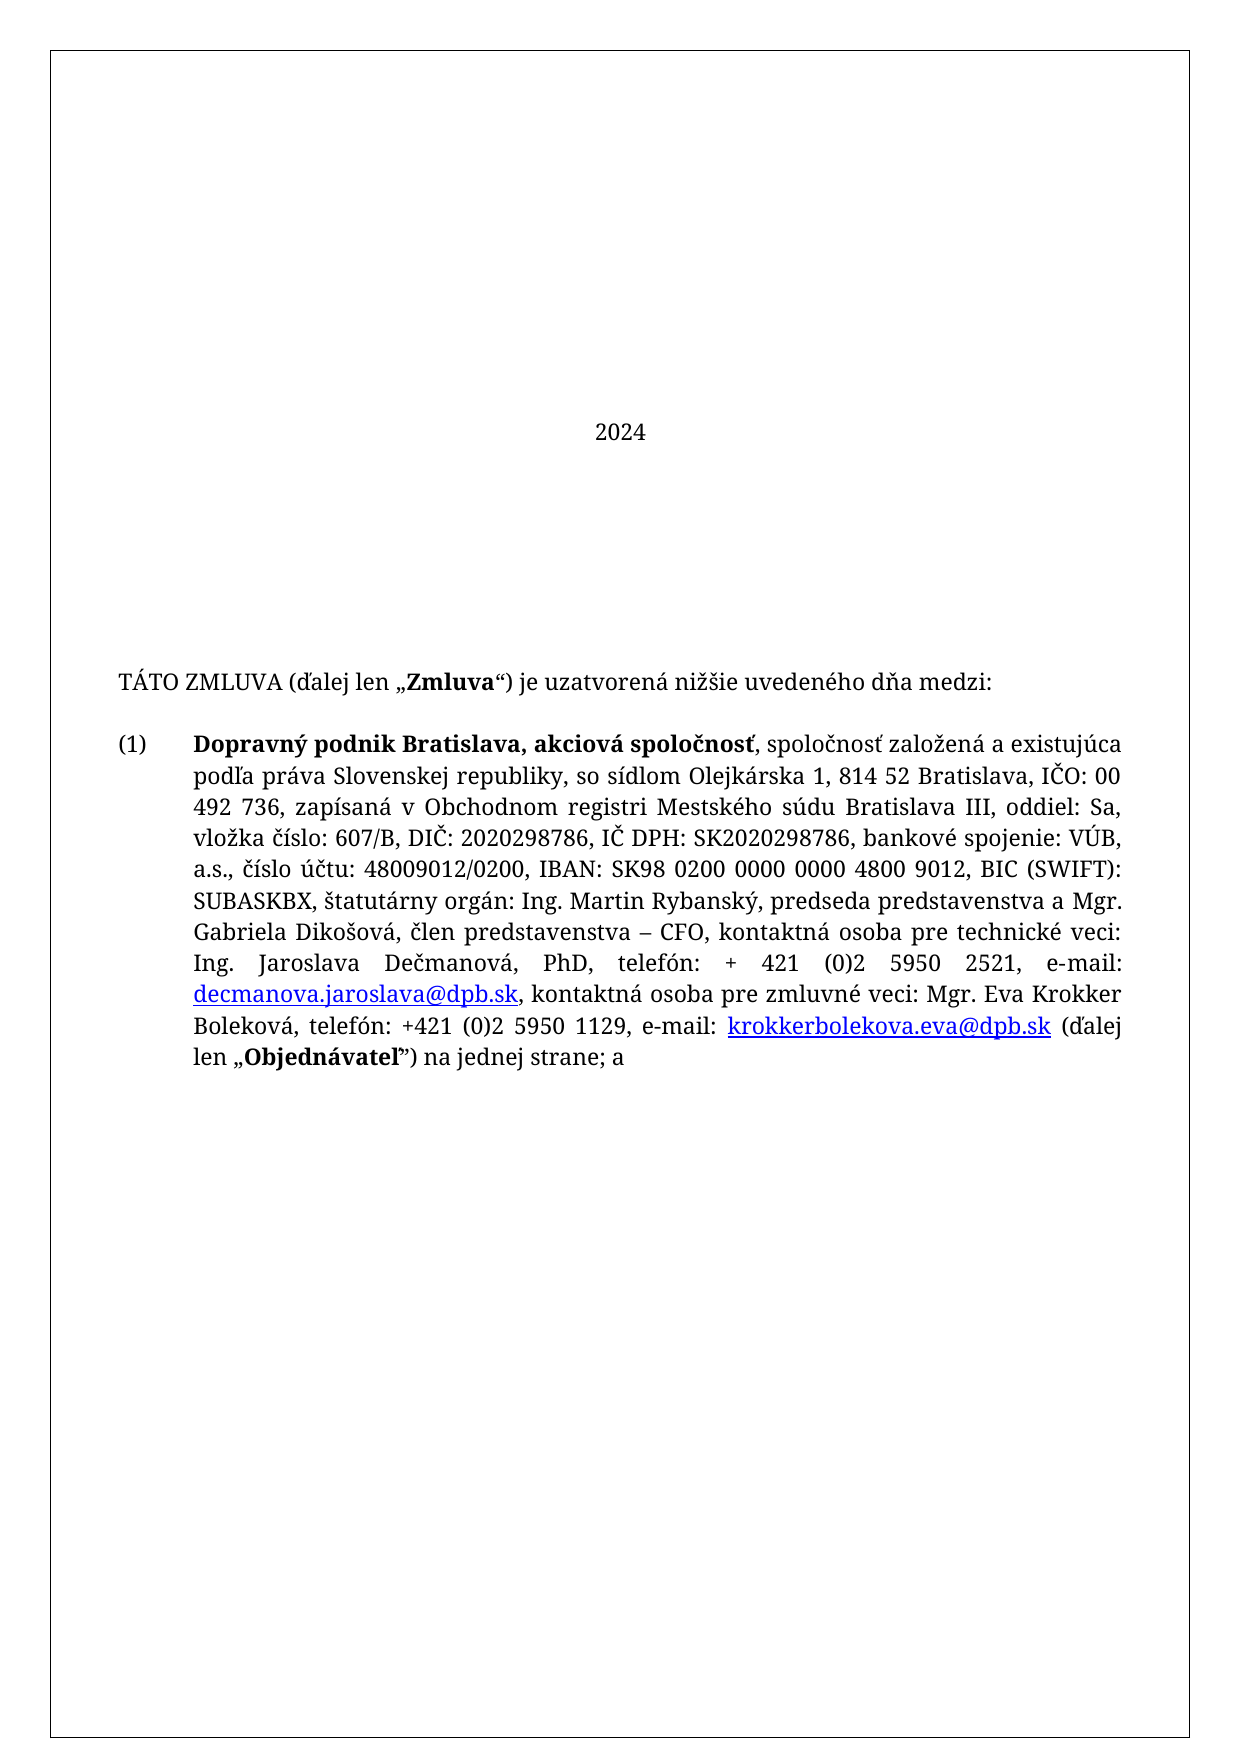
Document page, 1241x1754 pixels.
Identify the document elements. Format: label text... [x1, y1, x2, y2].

text TÁTO ZMLUVA (ďalej len „Zmluva“) je uzatvorená nižšie uvedeného dňa medzi: [118, 666, 1122, 697]
text 2024 [118, 416, 1122, 447]
list Dopravný podnik Bratislava, akciová spoločnosť, spoločnosť založená a existujúca podľa práva Slovenskej republiky, so sídlom Olejkárska 1, 814 52 Bratislava, IČO: 00 492 736, zapísaná v Obchodnom registri Mestského súdu Bratislava III, oddiel: Sa, vložka číslo: 607/B, DIČ: 2020298786, IČ DPH: SK2020298786, bankové spojenie: VÚB, a.s., číslo účtu: 48009012/0200, IBAN: SK98 0200 0000 0000 4800 9012, BIC (SWIFT): SUBASKBX, štatutárny orgán: Ing. Martin Rybanský, predseda predstavenstva a Mgr. Gabriela Dikošová, člen predstavenstva – CFO, kontaktná osoba pre technické veci: Ing. Jaroslava Dečmanová, PhD, telefón: + 421 (0)2 5950 2521, e-mail: decmanova.jaroslava@dpb.sk, kontaktná osoba pre zmluvné veci: Mgr. Eva Krokker Boleková, telefón: +421 (0)2 5950 1129, e-mail: krokkerbolekova.eva@dpb.sk (ďalej len „Objednávateľ”) na jednej strane; a [118, 728, 1122, 1072]
